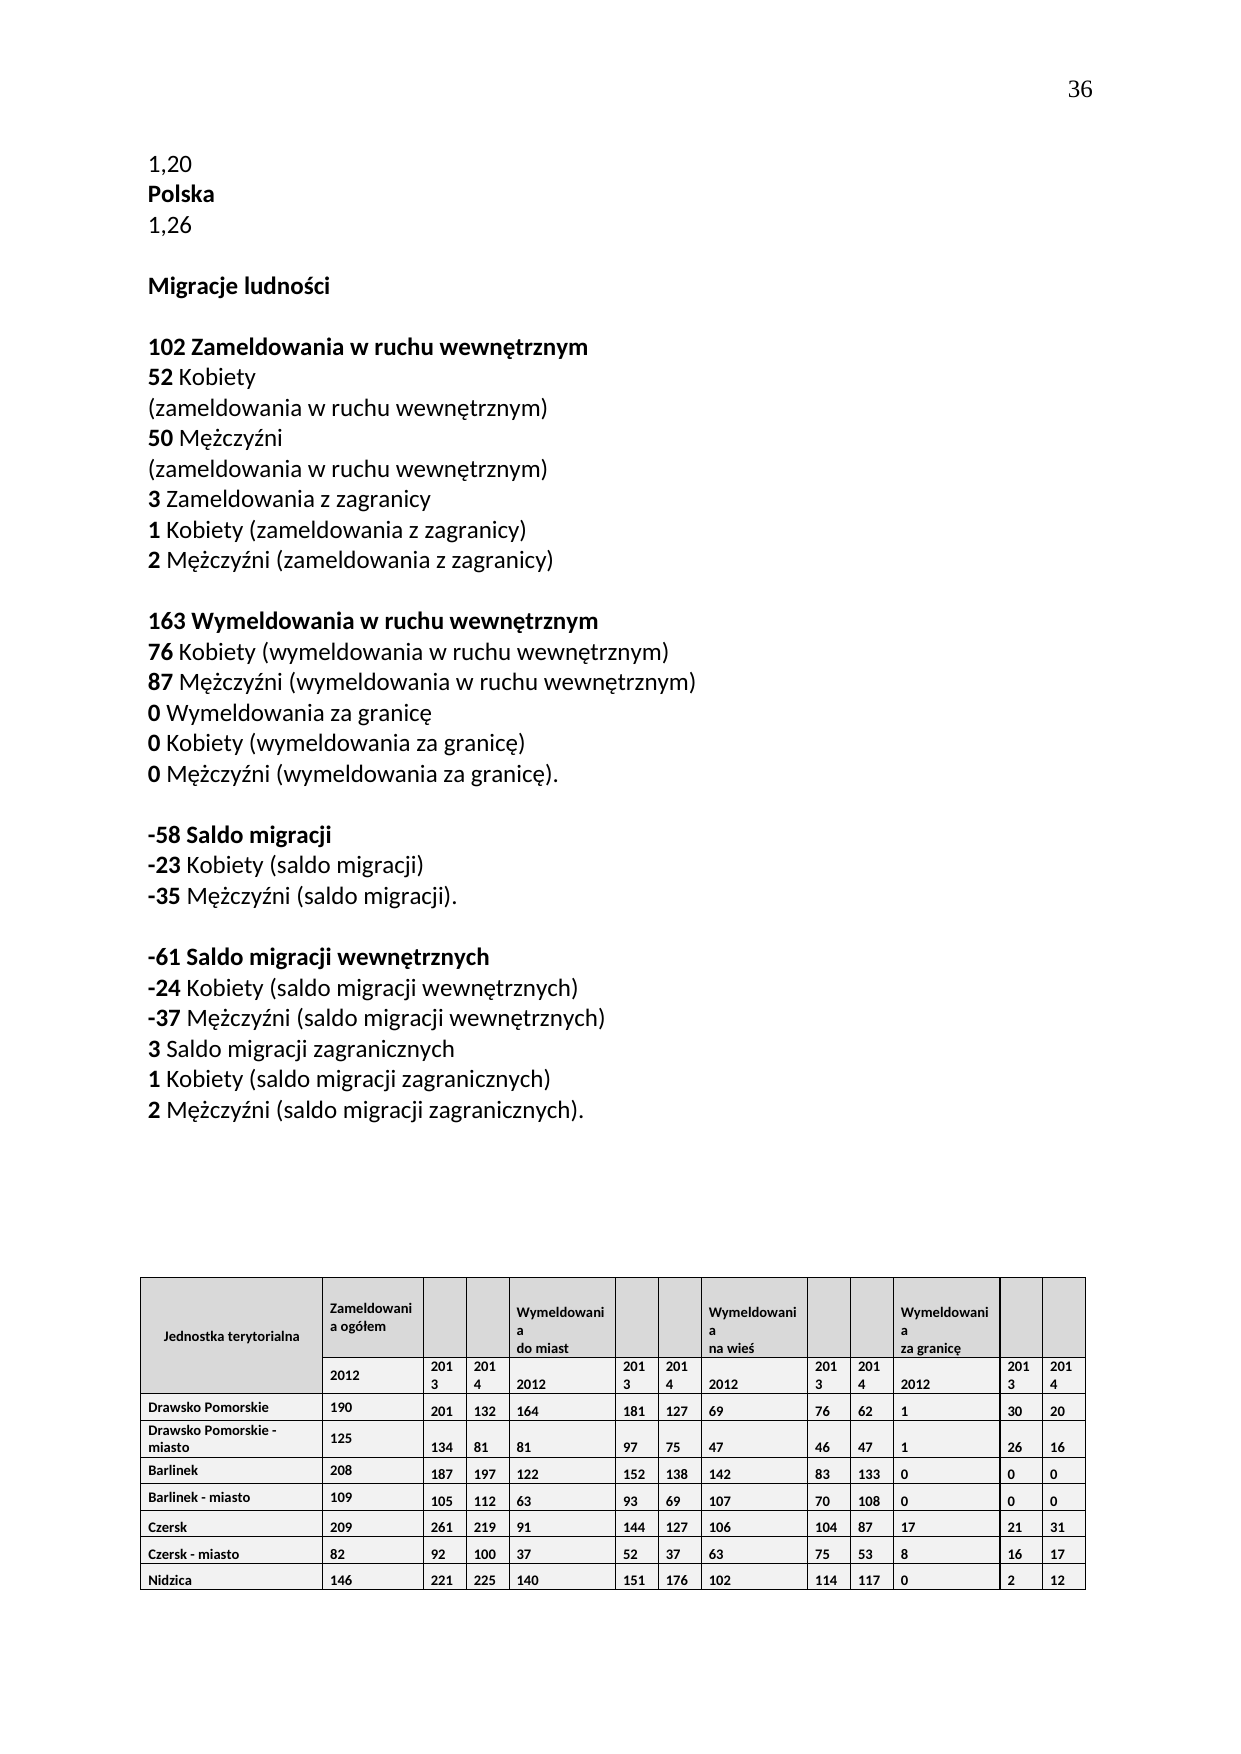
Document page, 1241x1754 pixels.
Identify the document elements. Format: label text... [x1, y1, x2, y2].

table_cell 144 [616, 1511, 658, 1536]
table_cell 122 [510, 1458, 615, 1483]
text 2 Mężczyźni (saldo migracji zagranicznych). [148, 1094, 1092, 1124]
table_cell 69 [702, 1394, 807, 1420]
text Polska [148, 178, 1092, 209]
table_cell 190 [323, 1394, 423, 1420]
text -23 Kobiety (saldo migracji) [148, 850, 1092, 880]
table_cell 132 [467, 1394, 509, 1420]
table_cell 219 [467, 1511, 509, 1536]
table_cell 26 [1001, 1421, 1042, 1457]
text 163 Wymeldowania w ruchu wewnętrznym [148, 606, 1092, 636]
table_cell 31 [1043, 1511, 1085, 1536]
table_header Wymeldowania do miast [510, 1278, 615, 1357]
text 3 Saldo migracji zagranicznych [148, 1033, 1092, 1063]
table_cell 125 [323, 1421, 423, 1457]
table_header Jednostka terytorialna [141, 1278, 322, 1393]
text 76 Kobiety (wymeldowania w ruchu wewnętrznym) [148, 636, 1092, 667]
table_cell 37 [510, 1537, 615, 1563]
text 50 Mężczyźni (zameldowania w ruchu wewnętrznym) [148, 422, 1092, 483]
table_cell 0 [1043, 1458, 1085, 1483]
table_header [1001, 1278, 1042, 1357]
text -61 Saldo migracji wewnętrznych [148, 941, 1092, 972]
table_cell Nidzica [141, 1564, 322, 1589]
table_cell 2014 [1043, 1358, 1085, 1393]
table_cell 63 [702, 1537, 807, 1563]
table_cell 2012 [894, 1358, 999, 1393]
table_cell 127 [659, 1511, 701, 1536]
table_cell 52 [616, 1537, 658, 1563]
table_cell 2012 [702, 1358, 807, 1393]
table_cell 47 [851, 1421, 893, 1457]
text Migracje ludności [148, 270, 1092, 300]
table_cell 138 [659, 1458, 701, 1483]
text 1 Kobiety (zameldowania z zagranicy) [148, 514, 1092, 544]
table_cell 134 [424, 1421, 466, 1457]
table_cell 53 [851, 1537, 893, 1563]
table_cell 70 [808, 1484, 850, 1510]
table_cell 181 [616, 1394, 658, 1420]
table_cell 2012 [510, 1358, 615, 1393]
table_cell 1 [894, 1394, 999, 1420]
table_cell 261 [424, 1511, 466, 1536]
table_cell 2013 [616, 1358, 658, 1393]
table_cell Czersk [141, 1511, 322, 1536]
table_header [467, 1278, 509, 1357]
table_cell 91 [510, 1511, 615, 1536]
table_cell Drawsko Pomorskie [141, 1394, 322, 1420]
table_header [808, 1278, 850, 1357]
table_cell 2014 [659, 1358, 701, 1393]
text -37 Mężczyźni (saldo migracji wewnętrznych) [148, 1002, 1092, 1033]
table_cell 0 [1001, 1484, 1042, 1510]
table_cell 133 [851, 1458, 893, 1483]
table_cell 20 [1043, 1394, 1085, 1420]
table_cell 83 [808, 1458, 850, 1483]
table_cell 176 [659, 1564, 701, 1589]
table_cell 209 [323, 1511, 423, 1536]
text 2 Mężczyźni (zameldowania z zagranicy) [148, 544, 1092, 575]
text 1 Kobiety (saldo migracji zagranicznych) [148, 1063, 1092, 1094]
table_cell 2013 [1001, 1358, 1042, 1393]
text 52 Kobiety (zameldowania w ruchu wewnętrznym) [148, 361, 1092, 422]
table_cell 46 [808, 1421, 850, 1457]
table_header Wymeldowania za granicę [894, 1278, 999, 1357]
table_cell 76 [808, 1394, 850, 1420]
table_cell 2013 [808, 1358, 850, 1393]
table_header [851, 1278, 893, 1357]
table_header [616, 1278, 658, 1357]
table_cell 225 [467, 1564, 509, 1589]
table_cell 63 [510, 1484, 615, 1510]
table_header [659, 1278, 701, 1357]
table_cell 146 [323, 1564, 423, 1589]
table_cell 16 [1043, 1421, 1085, 1457]
text -58 Saldo migracji [148, 819, 1092, 850]
text 87 Mężczyźni (wymeldowania w ruchu wewnętrznym) [148, 667, 1092, 697]
table_cell 109 [323, 1484, 423, 1510]
table_cell 112 [467, 1484, 509, 1510]
table_cell 104 [808, 1511, 850, 1536]
table_cell 17 [1043, 1537, 1085, 1563]
table_header Zameldowania ogółem [323, 1278, 423, 1357]
table_cell 107 [702, 1484, 807, 1510]
text -35 Mężczyźni (saldo migracji). [148, 880, 1092, 911]
table_cell 81 [510, 1421, 615, 1457]
table_cell 105 [424, 1484, 466, 1510]
text -24 Kobiety (saldo migracji wewnętrznych) [148, 972, 1092, 1002]
table_cell Barlinek [141, 1458, 322, 1483]
table_cell 142 [702, 1458, 807, 1483]
table_cell 2014 [467, 1358, 509, 1393]
table_cell 17 [894, 1511, 999, 1536]
table_cell 108 [851, 1484, 893, 1510]
table_cell 93 [616, 1484, 658, 1510]
table_cell 37 [659, 1537, 701, 1563]
table_cell 2012 [323, 1358, 423, 1393]
table_cell 97 [616, 1421, 658, 1457]
table_cell 201 [424, 1394, 466, 1420]
table_header [1043, 1278, 1085, 1357]
table_cell 0 [1043, 1484, 1085, 1510]
table_header [424, 1278, 466, 1357]
table_cell Barlinek - miasto [141, 1484, 322, 1510]
table_cell 117 [851, 1564, 893, 1589]
text 1,26 [148, 209, 1092, 239]
table_cell 127 [659, 1394, 701, 1420]
table_cell 81 [467, 1421, 509, 1457]
table_cell 21 [1001, 1511, 1042, 1536]
table_cell 151 [616, 1564, 658, 1589]
table_cell 2 [1001, 1564, 1042, 1589]
table_cell 75 [659, 1421, 701, 1457]
table_cell 106 [702, 1511, 807, 1536]
table_cell 0 [894, 1564, 999, 1589]
table_cell 140 [510, 1564, 615, 1589]
table_cell 92 [424, 1537, 466, 1563]
table_cell 82 [323, 1537, 423, 1563]
table_cell 2014 [851, 1358, 893, 1393]
text 0 Wymeldowania za granicę [148, 697, 1092, 728]
table_header Wymeldowania na wieś [702, 1278, 807, 1357]
table_cell 87 [851, 1511, 893, 1536]
table_cell Drawsko Pomorskie - miasto [141, 1421, 322, 1457]
table_cell 1 [894, 1421, 999, 1457]
table_cell 164 [510, 1394, 615, 1420]
table_cell 100 [467, 1537, 509, 1563]
text 0 Kobiety (wymeldowania za granicę) [148, 728, 1092, 758]
table_cell 0 [1001, 1458, 1042, 1483]
table_cell 0 [894, 1484, 999, 1510]
table_cell 208 [323, 1458, 423, 1483]
table_cell 2013 [424, 1358, 466, 1393]
text 102 Zameldowania w ruchu wewnętrznym [148, 331, 1092, 361]
table_cell 197 [467, 1458, 509, 1483]
table_cell Czersk - miasto [141, 1537, 322, 1563]
text 3 Zameldowania z zagranicy [148, 483, 1092, 514]
table_cell 187 [424, 1458, 466, 1483]
table_cell 8 [894, 1537, 999, 1563]
table_cell 75 [808, 1537, 850, 1563]
table_cell 30 [1001, 1394, 1042, 1420]
table_cell 69 [659, 1484, 701, 1510]
table_cell 102 [702, 1564, 807, 1589]
text 1,20 [148, 148, 1092, 178]
table_cell 47 [702, 1421, 807, 1457]
table_cell 114 [808, 1564, 850, 1589]
table_cell 62 [851, 1394, 893, 1420]
text 0 Mężczyźni (wymeldowania za granicę). [148, 758, 1092, 789]
table_cell 221 [424, 1564, 466, 1589]
table_cell 152 [616, 1458, 658, 1483]
table_cell 16 [1001, 1537, 1042, 1563]
table_cell 12 [1043, 1564, 1085, 1589]
table_cell 0 [894, 1458, 999, 1483]
